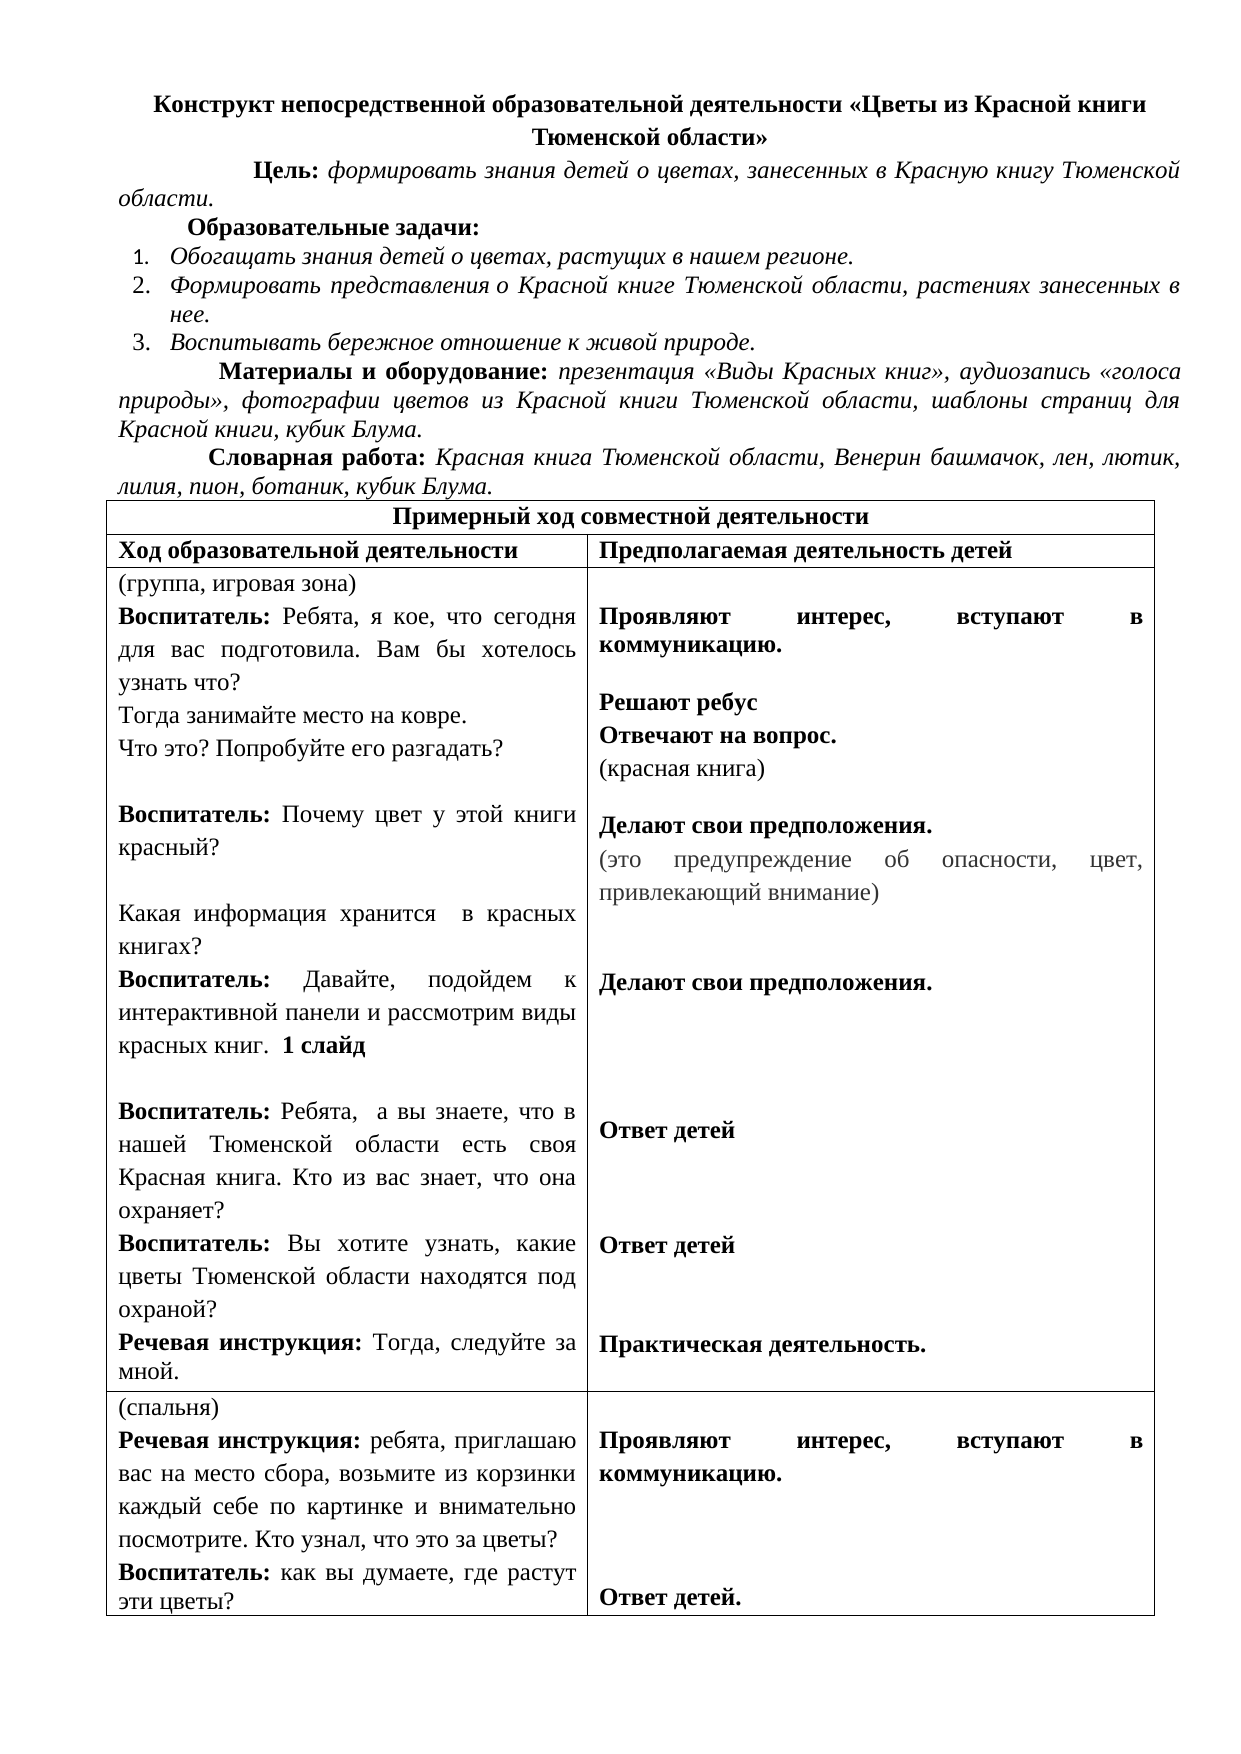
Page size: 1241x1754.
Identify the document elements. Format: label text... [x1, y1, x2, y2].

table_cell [107, 1392, 587, 1615]
list Формировать представления о Красной книге Тюменской области, растениях занесенных в нее. [132, 270, 1181, 327]
table_cell Проявляют интерес, вступают в коммуникацию. Решают ребус Отвечают на вопрос. (красная книга) Делают свои предположения. (это предупреждение об опасности, цвет, привлекающий внимание) Делают свои предположения. Ответ детей Ответ детей Практическая деятельность. [588, 568, 1154, 1391]
text Цель: формировать знания детей о цветах, занесенных в Красную книгу Тюменской области. [118, 155, 1181, 212]
text Образовательные задачи: [118, 212, 1181, 241]
text Словарная работа: Красная книга Тюменской области, Венерин башмачок, лен, лютик, лилия, пион, ботаник, кубик Блума. [118, 442, 1181, 500]
list Воспитывать бережное отношение к живой природе. [132, 327, 1181, 356]
table_cell Предполагаемая деятельность детей [588, 535, 1154, 567]
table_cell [588, 1392, 1154, 1615]
text Материалы и оборудование: презентация «Виды Красных книг», аудиозапись «голоса природы», фотографии цветов из Красной книги Тюменской области, шаблоны страниц для Красной книги, кубик Блума. [118, 356, 1181, 442]
text Конструкт непосредственной образовательной деятельности «Цветы из Красной книги Тюменской области» [118, 89, 1181, 150]
table_cell (группа, игровая зона) Воспитатель: Ребята, я кое, что сегодня для вас подготовила. Вам бы хотелось узнать что? Тогда занимайте место на ковре. Что это? Попробуйте его разгадать? Воспитатель: Почему цвет у этой книги красный? Какая информация хранится в красных книгах? Воспитатель: Давайте, подойдем к интерактивной панели и рассмотрим виды красных книг. 1 слайд Воспитатель: Ребята, а вы знаете, что в нашей Тюменской области есть своя Красная книга. Кто из вас знает, что она охраняет? Воспитатель: Вы хотите узнать, какие цветы Тюменской области находятся под охраной? Речевая инструкция: Тогда, следуйте за мной. [107, 568, 587, 1391]
table_header Примерный ход совместной деятельности [107, 501, 1154, 534]
list Обогащать знания детей о цветах, растущих в нашем регионе. [132, 241, 1181, 270]
table_cell Ход образовательной деятельности [107, 535, 587, 567]
